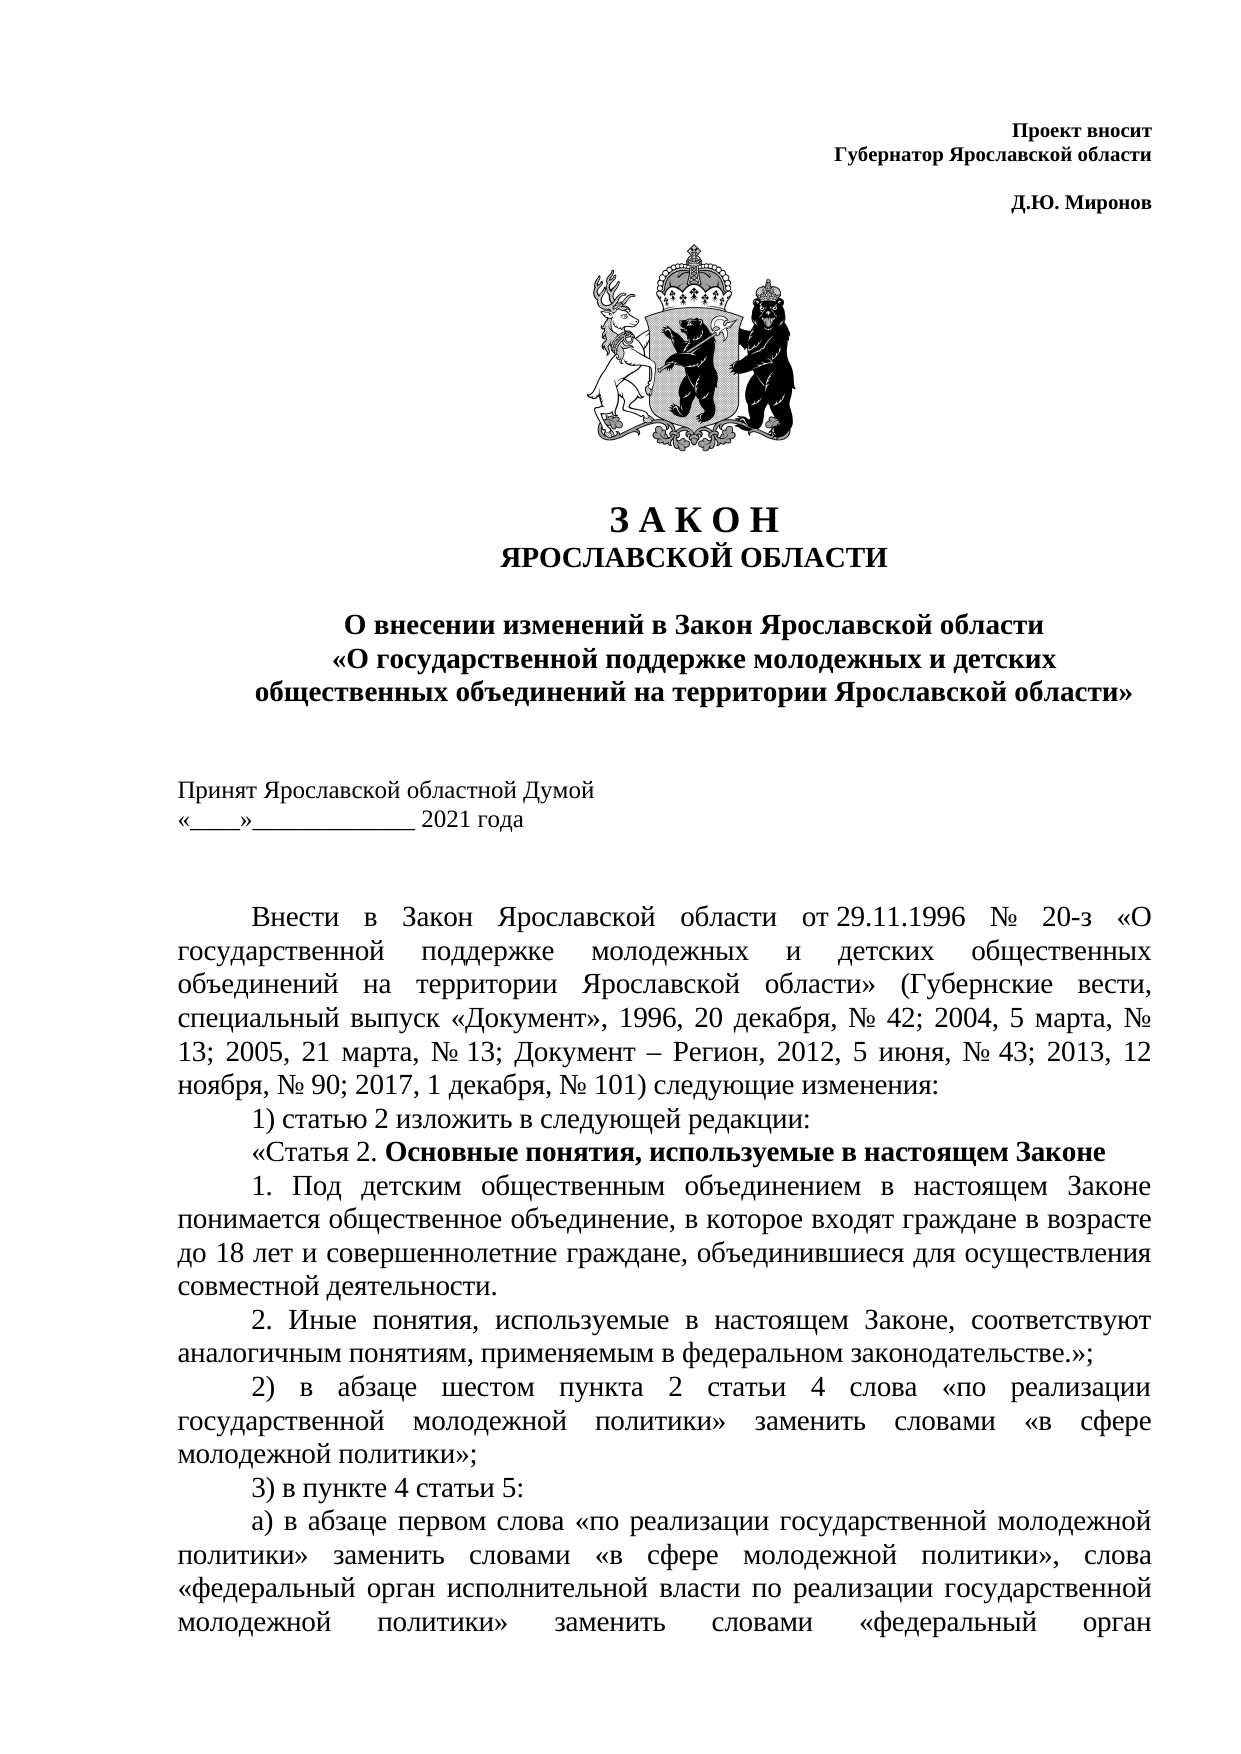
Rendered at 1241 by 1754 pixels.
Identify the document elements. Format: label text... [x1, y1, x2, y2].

text Проект вносит [177, 118, 1152, 142]
text 2. Иные понятия, используемые в настоящем Законе, соответствуют аналогичным понятиям, применяемым в федеральном законодательстве.»; [177, 1302, 1152, 1369]
text 3) в пункте 4 статьи 5: [177, 1470, 1152, 1503]
text ЯРОСЛАВСКОЙ ОБЛАСТИ [177, 540, 1152, 574]
text Губернатор Ярославской области [177, 142, 1152, 166]
picture [581, 238, 807, 464]
text О внесении изменений в Закон Ярославской области [177, 607, 1152, 641]
text «Статья 2. Основные понятия, используемые в настоящем Законе [177, 1134, 1152, 1168]
text Принят Ярославской областной Думой [177, 775, 1152, 804]
text Внести в Закон Ярославской области от 29.11.1996 № 20-з «О государственной поддержке молодежных и детских общественных объединений на территории Ярославской области» (Губернские вести, специальный выпуск «Документ», 1996, 20 декабря, № 42; 2004, 5 марта, № 13; 2005, 21 марта, № 13; Документ – Регион, 2012, 5 июня, № 43; 2013, 12 ноября, № 90; 2017, 1 декабря, № 101) следующие изменения: [177, 899, 1152, 1101]
text Д.Ю. Миронов [177, 190, 1152, 214]
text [177, 1503, 1152, 1637]
text «____»_____________ 2021 года [177, 804, 1152, 832]
text 1. Под детским общественным объединением в настоящем Законе понимается общественное объединение, в которое входят граждане в возрасте до 18 лет и совершеннолетние граждане, объединившиеся для осуществления совместной деятельности. [177, 1168, 1152, 1302]
text «О государственной поддержке молодежных и детских [177, 641, 1152, 674]
text 2) в абзаце шестом пункта 2 статьи 4 слова «по реализации государственной молодежной политики» заменить словами «в сфере молодежной политики»; [177, 1369, 1152, 1470]
text общественных объединений на территории Ярославской области» [177, 674, 1152, 708]
text 1) статью 2 изложить в следующей редакции: [177, 1101, 1152, 1134]
text З А К О Н [177, 497, 1152, 540]
